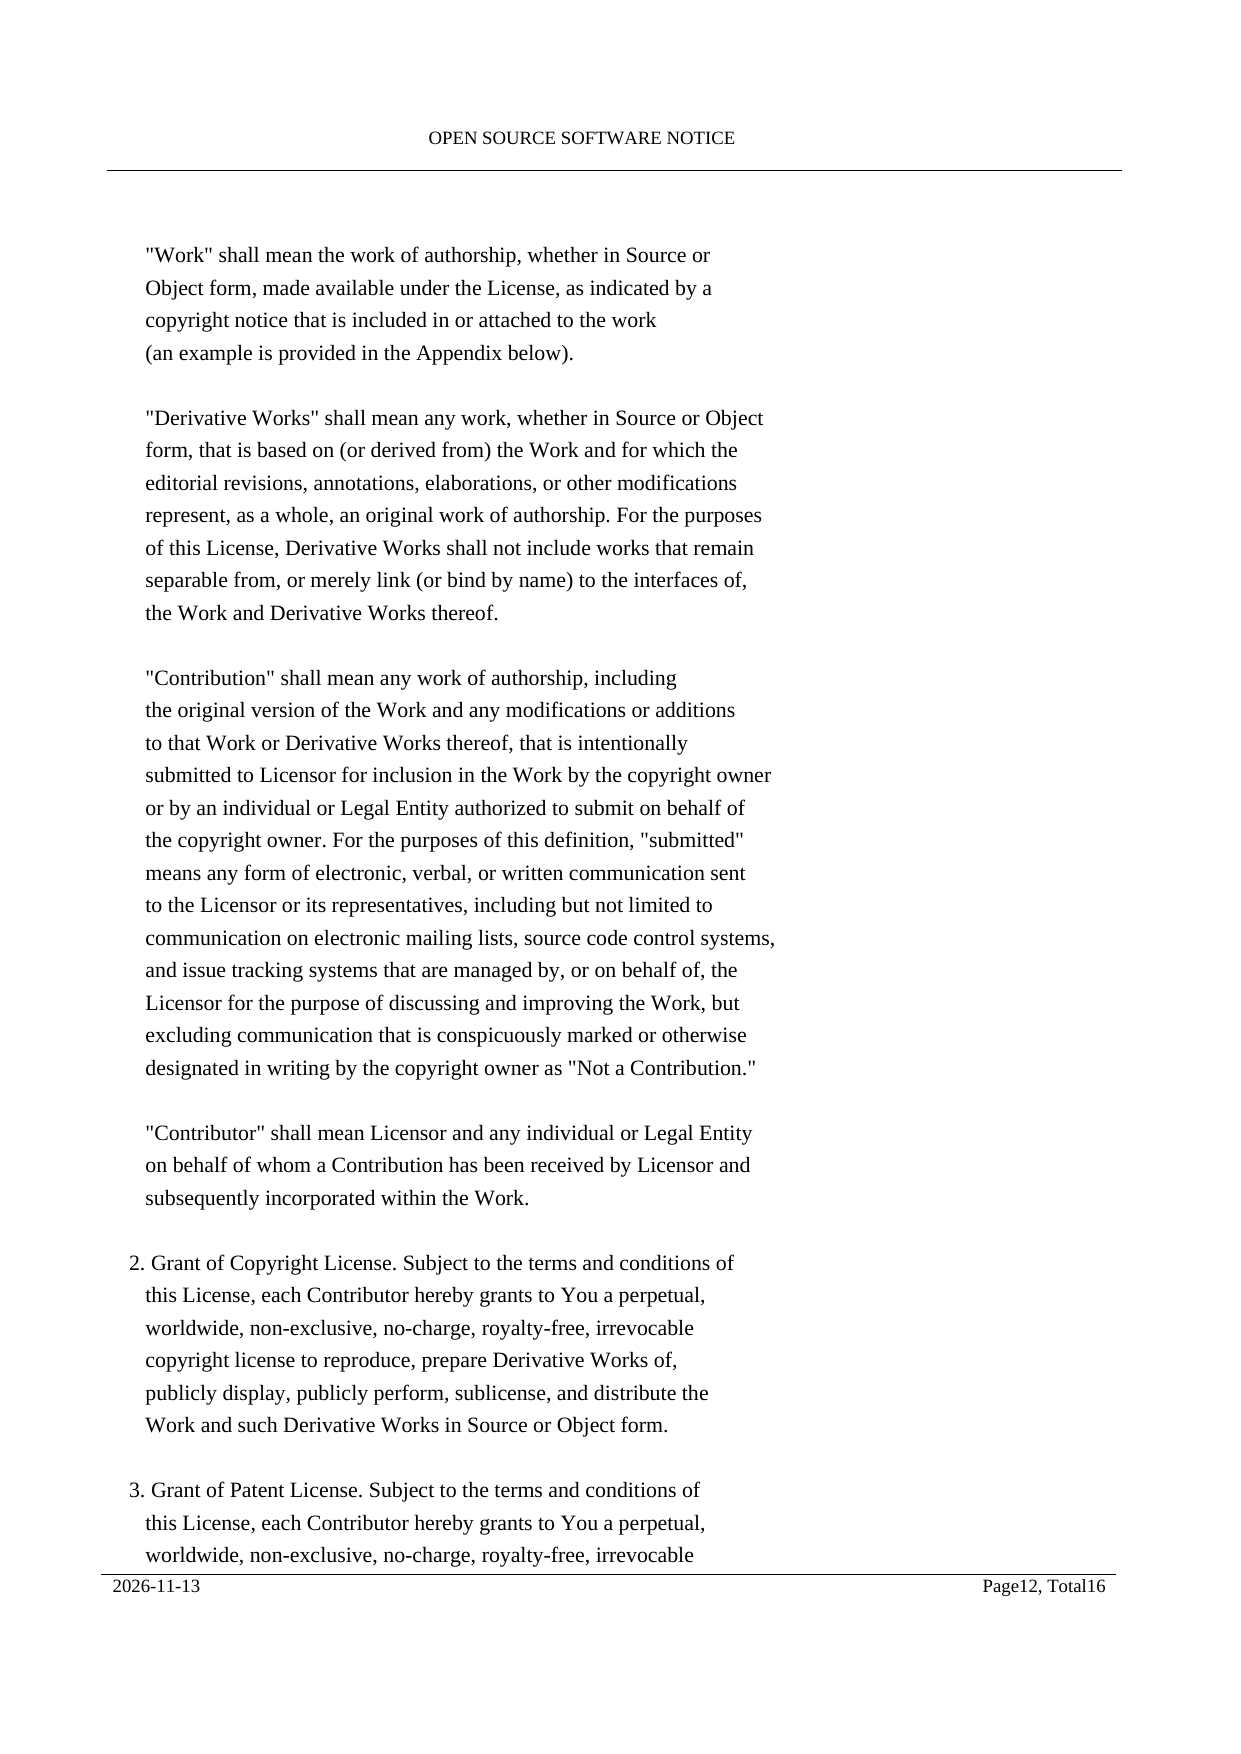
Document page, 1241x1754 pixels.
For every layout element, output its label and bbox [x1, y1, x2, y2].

text [112, 206, 1128, 1571]
